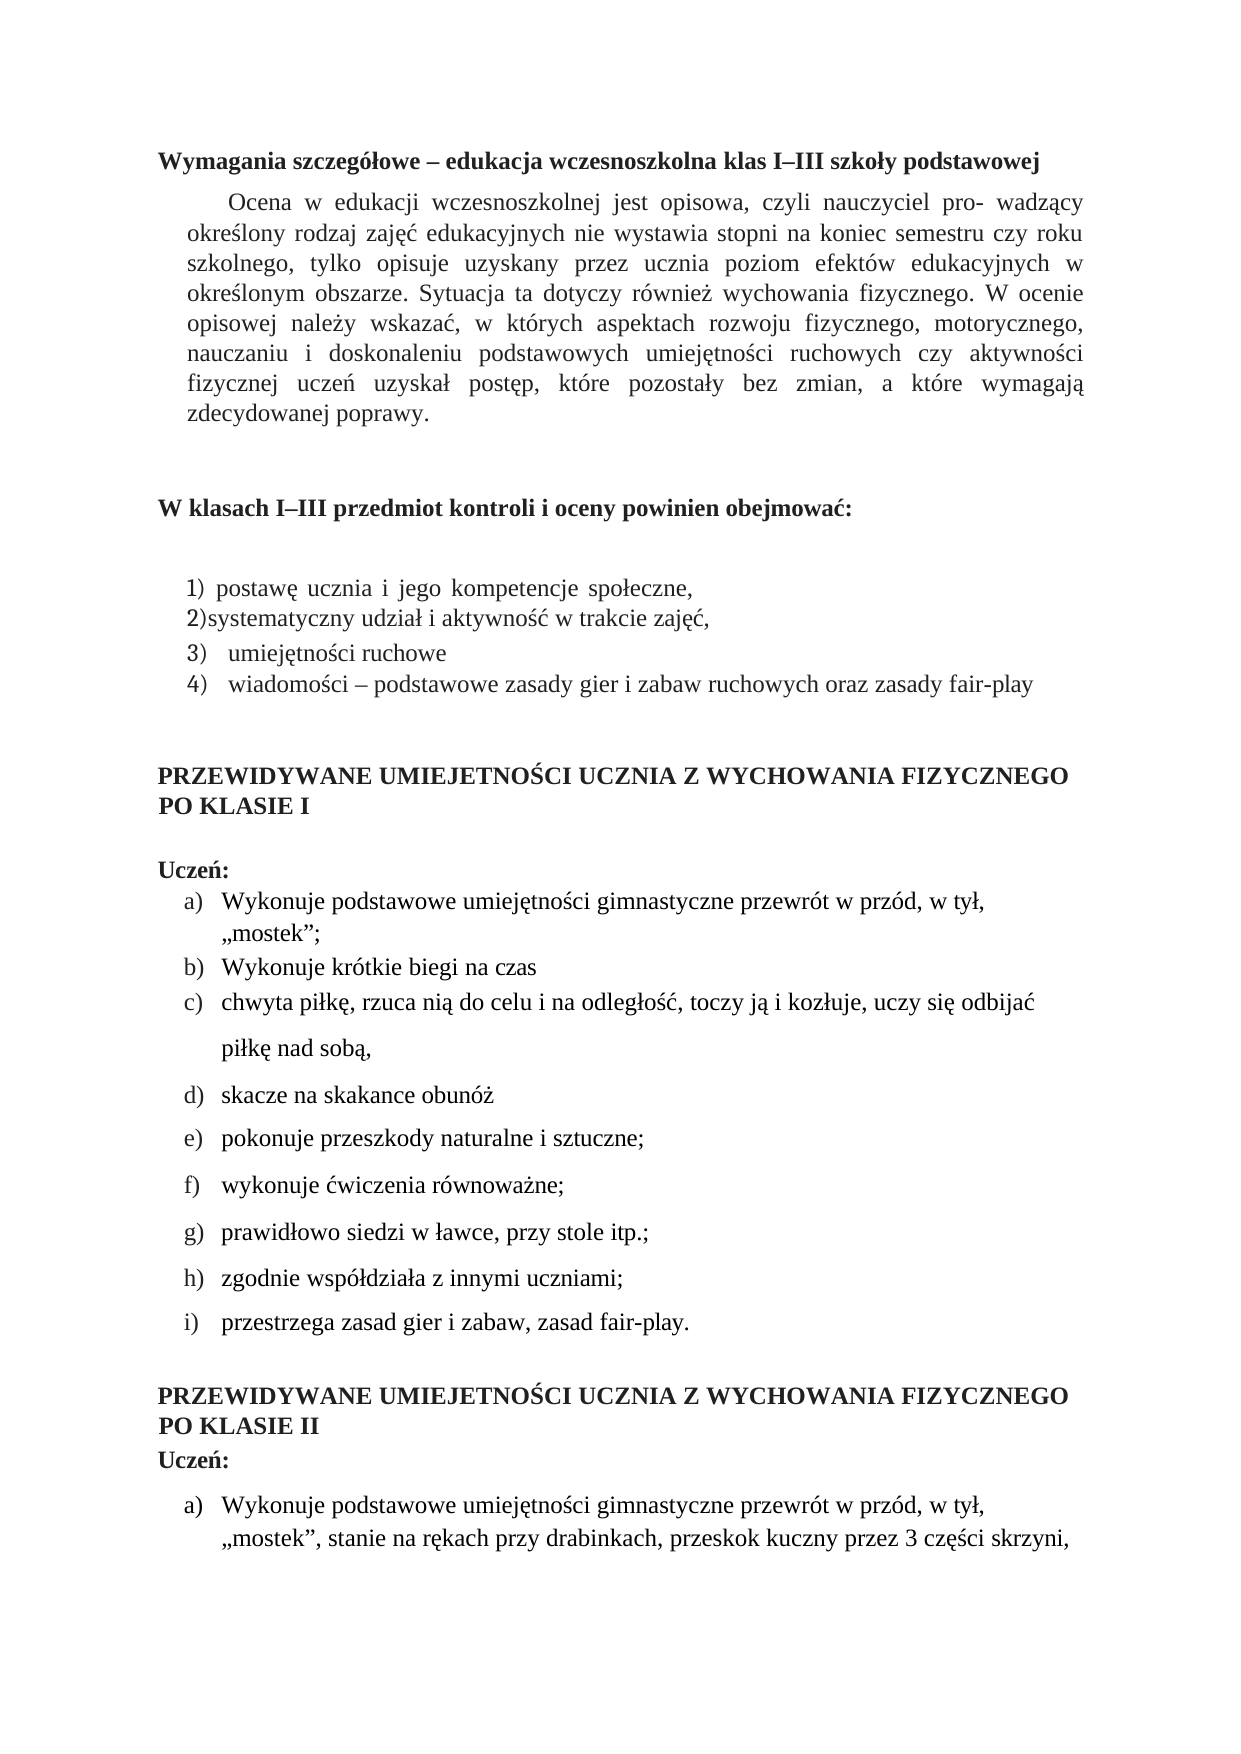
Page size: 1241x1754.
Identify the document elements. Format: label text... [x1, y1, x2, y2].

list pokonuje przeszkody naturalne i sztuczne; [183, 1123, 1093, 1152]
text „mostek”; [221, 918, 1093, 947]
list umiejętności ruchowe [187, 638, 1093, 667]
list Wykonuje podstawowe umiejętności gimnastyczne przewrót w przód, w tył, [183, 886, 1093, 915]
list wiadomości – podstawowe zasady gier i zabaw ruchowych oraz zasady fair-play [187, 669, 1093, 699]
list prawidłowo siedzi w ławce, przy stole itp.; [183, 1217, 1093, 1245]
list zgodnie współdziała z innymi uczniami; [183, 1263, 1093, 1292]
subtitle PRZEWIDYWANE UMIEJETNOŚCI UCZNIA Z WYCHOWANIA FIZYCZNEGO PO KLASIE I [157, 761, 1093, 820]
list Wykonuje podstawowe umiejętności gimnastyczne przewrót w przód, w tył, [183, 1491, 1093, 1519]
text 2)systematyczny udział i aktywność w trakcie zajęć, [187, 603, 1093, 633]
subtitle W klasach I–III przedmiot kontroli i oceny powinien obejmować: [157, 493, 1093, 522]
list Wykonuje krótkie biegi na czas [183, 952, 1093, 981]
list skacze na skakance obunóż [183, 1080, 1093, 1109]
list chwyta piłkę, rzuca nią do celu i na odległość, toczy ją i kozłuje, uczy się odbijać piłkę nad sobą, [183, 987, 1091, 1062]
subtitle Uczeń: [157, 856, 1093, 884]
subtitle Wymagania szczegółowe – edukacja wczesnoszkolna klas I–III szkoły podstawowej [157, 146, 1093, 175]
text „mostek”, stanie na rękach przy drabinkach, przeskok kuczny przez 3 części skrzyni, [221, 1523, 1093, 1551]
text 1) postawę ucznia i jego kompetencje społeczne, [187, 573, 1093, 603]
text Ocena w edukacji wczesnoszkolnej jest opisowa, czyli nauczyciel pro- wadzący określony rodzaj zajęć edukacyjnych nie wystawia stopni na koniec semestru czy roku szkolnego, tylko opisuje uzyskany przez ucznia poziom efektów edukacyjnych w określonym obszarze. Sytuacja ta dotyczy również wychowania fizycznego. W ocenie opisowej należy wskazać, w których aspektach rozwoju fizycznego, motorycznego, nauczaniu i doskonaleniu podstawowych umiejętności ruchowych czy aktywności fizycznej uczeń uzyskał postęp, które pozostały bez zmian, a które wymagają zdecydowanej poprawy. [187, 187, 1084, 427]
list wykonuje ćwiczenia równoważne; [183, 1170, 1093, 1199]
list przestrzega zasad gier i zabaw, zasad fair-play. [183, 1307, 1093, 1335]
subtitle Uczeń: [157, 1445, 1093, 1473]
subtitle PRZEWIDYWANE UMIEJETNOŚCI UCZNIA Z WYCHOWANIA FIZYCZNEGO PO KLASIE II [157, 1381, 1069, 1439]
